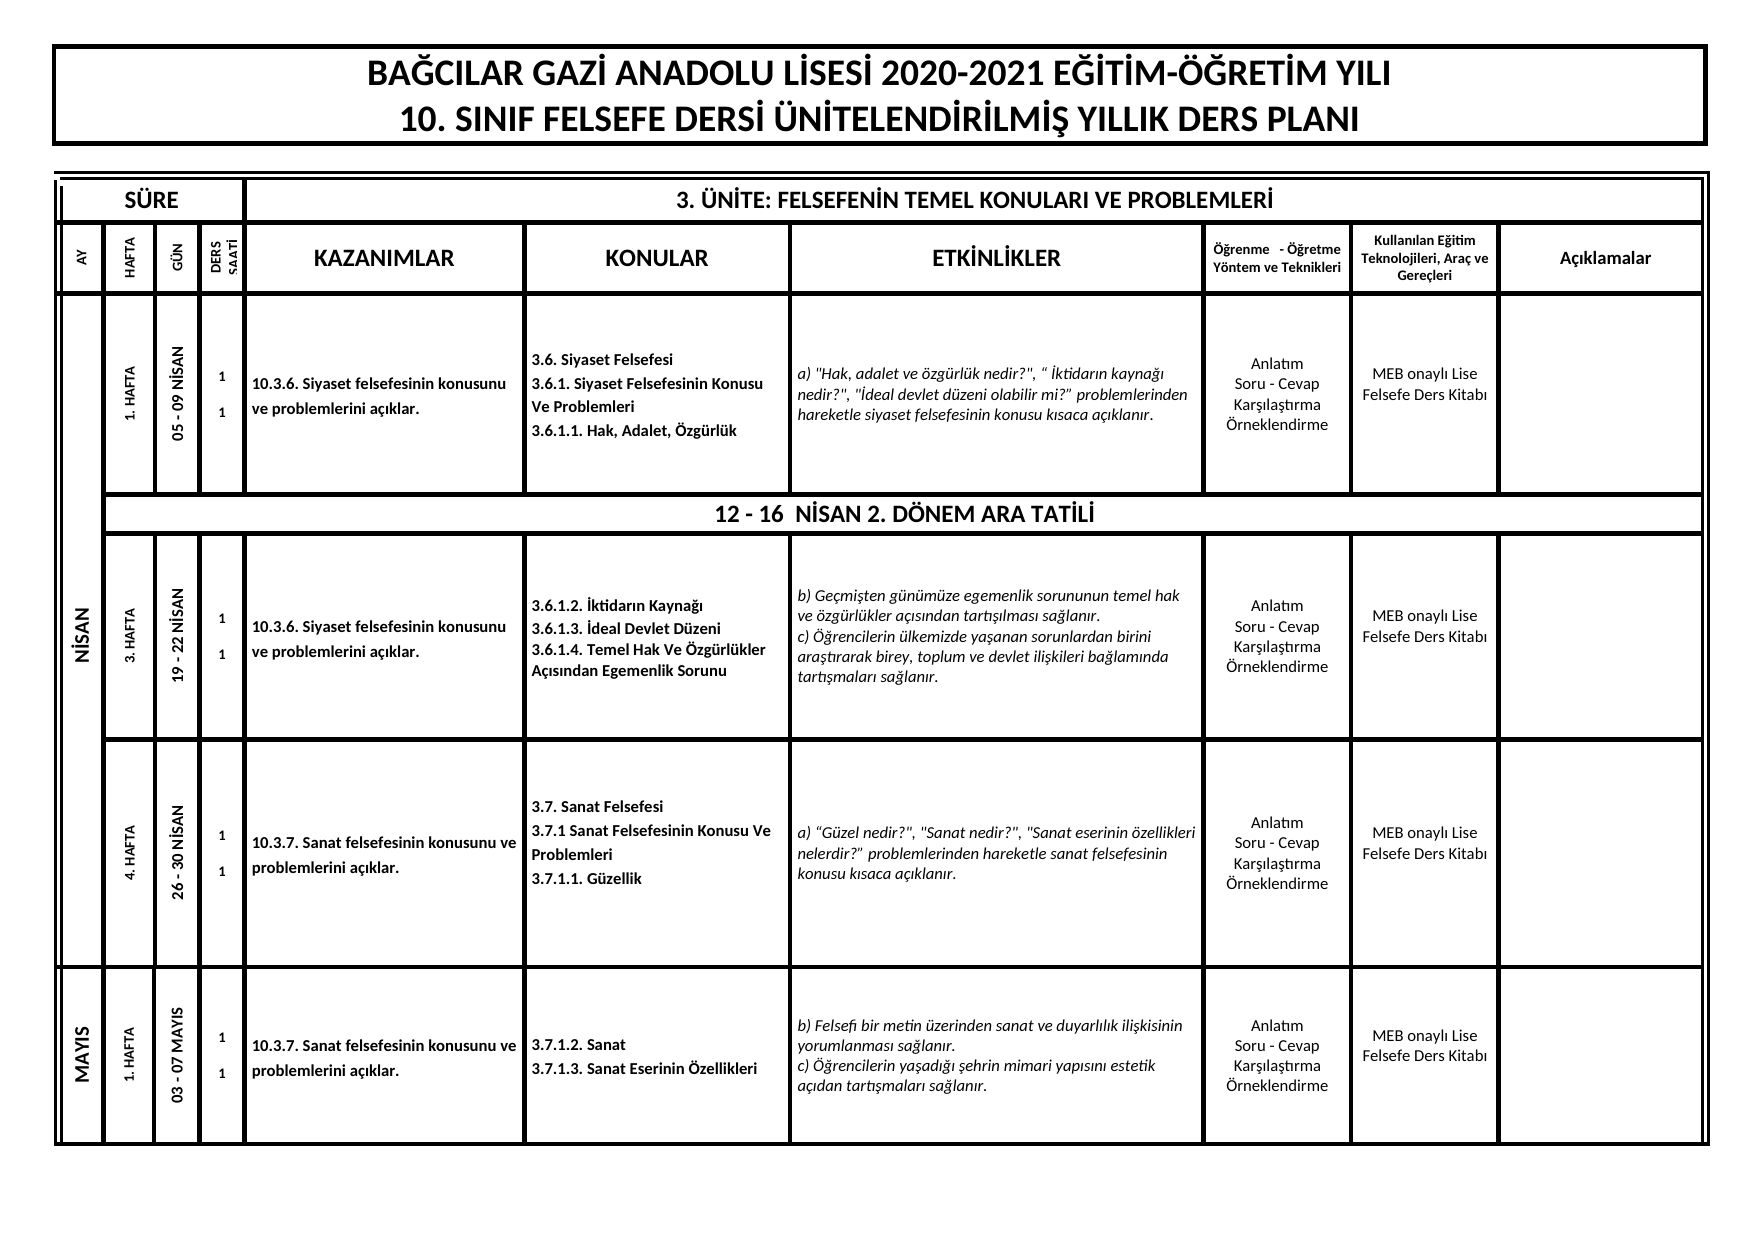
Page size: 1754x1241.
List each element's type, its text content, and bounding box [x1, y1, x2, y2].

table_cell a) "Hak, adalet ve özgürlük nedir?", “ İktidarın kaynağı nedir?", "İdeal devlet düzeni olabilir mi?” problemlerinden hareketle siyaset felsefesinin konusu kısaca açıklanır. [792, 296, 1201, 492]
table_cell 1 1 [202, 296, 242, 492]
table_cell Anlatım Soru - Cevap Karşılaştırma Örneklendirme [1206, 742, 1349, 964]
table_cell [1501, 969, 1701, 1142]
table_cell 3. HAFTA [106, 536, 153, 737]
table_cell 12 - 16 NİSAN 2. DÖNEM ARA TATİLİ [106, 497, 1701, 531]
table_cell ETKİNLİKLER [792, 225, 1201, 291]
table_cell 26 - 30 NİSAN [157, 742, 197, 964]
table_cell GÜN [157, 225, 197, 291]
table_cell MAYIS [63, 969, 101, 1142]
table_header SÜRE [59, 174, 244, 220]
table_cell MEB onaylı Lise Felsefe Ders Kitabı [1353, 969, 1496, 1142]
table_cell Açıklamalar [1501, 225, 1701, 291]
table_cell NİSAN [63, 296, 101, 964]
table_cell 3.6.1.2. İktidarın Kaynağı 3.6.1.3. İdeal Devlet Düzeni 3.6.1.4. Temel Hak Ve Özgürlükler Açısından Egemenlik Sorunu [527, 536, 788, 737]
table_cell b) Geçmişten günümüze egemenlik sorununun temel hak ve özgürlükler açısından tartışılması sağlanır. c) Öğrencilerin ülkemizde yaşanan sorunlardan birini araştırarak birey, toplum ve devlet ilişkileri bağlamında tartışmaları sağlanır. [792, 536, 1201, 737]
table_cell Anlatım Soru - Cevap Karşılaştırma Örneklendirme [1206, 536, 1349, 737]
table_cell [1501, 742, 1701, 964]
table_cell 3.7. Sanat Felsefesi 3.7.1 Sanat Felsefesinin Konusu Ve Problemleri 3.7.1.1. Güzellik [527, 742, 788, 964]
table_cell 10.3.6. Siyaset felsefesinin konusunu ve problemlerini açıklar. [247, 296, 522, 492]
table_cell 19 - 22 NİSAN [157, 536, 197, 737]
table_cell 3.7.1.2. Sanat 3.7.1.3. Sanat Eserinin Özellikleri [527, 969, 788, 1142]
table_cell 3.6. Siyaset Felsefesi 3.6.1. Siyaset Felsefesinin Konusu Ve Problemleri 3.6.1.1. Hak, Adalet, Özgürlük [527, 296, 788, 492]
table_cell 10.3.7. Sanat felsefesinin konusunu ve problemlerini açıklar. [247, 969, 522, 1142]
table_cell MEB onaylı Lise Felsefe Ders Kitabı [1353, 536, 1496, 737]
table_cell 03 - 07 MAYIS [156, 969, 197, 1142]
table_cell [1501, 536, 1701, 737]
table_cell AY [63, 225, 101, 291]
table_cell 1 1 [202, 969, 242, 1142]
table_cell KONULAR [527, 225, 788, 291]
table_cell 10.3.6. Siyaset felsefesinin konusunu ve problemlerini açıklar. [247, 536, 522, 737]
table_cell Anlatım Soru - Cevap Karşılaştırma Örneklendirme [1206, 296, 1349, 492]
table_cell 1 1 [202, 742, 242, 964]
table_cell a) “Güzel nedir?", "Sanat nedir?", "Sanat eserinin özellikleri nelerdir?” problemlerinden hareketle sanat felsefesinin konusu kısaca açıklanır. [792, 742, 1201, 964]
table_cell BAĞCILAR GAZİ ANADOLU LİSESİ 2020-2021 EĞİTİM-ÖĞRETİM YILI 10. SINIF FELSEFE DERSİ ÜNİTELENDİRİLMİŞ YILLIK DERS PLANI [56, 49, 1703, 141]
table_cell Kullanılan Eğitim Teknolojileri, Araç ve Gereçleri [1353, 225, 1496, 291]
table_cell 1. HAFTA [106, 969, 152, 1142]
table_header 3. ÜNİTE: FELSEFENİN TEMEL KONULARI VE PROBLEMLERİ [244, 174, 1705, 220]
table_cell DERS SAATİ [202, 225, 242, 291]
table_cell HAFTA [106, 225, 153, 291]
table_cell KAZANIMLAR [247, 225, 522, 291]
table_cell 05 - 09 NİSAN [157, 296, 197, 492]
table_cell 10.3.7. Sanat felsefesinin konusunu ve problemlerini açıklar. [247, 742, 522, 964]
table_cell Anlatım Soru - Cevap Karşılaştırma Örneklendirme [1206, 969, 1349, 1142]
table_cell 1. HAFTA [106, 296, 153, 492]
table_cell [1501, 296, 1701, 492]
table_cell MEB onaylı Lise Felsefe Ders Kitabı [1353, 742, 1496, 964]
table_cell 1 1 [202, 536, 242, 737]
table_cell MEB onaylı Lise Felsefe Ders Kitabı [1353, 296, 1496, 492]
table_cell b) Felsefi bir metin üzerinden sanat ve duyarlılık ilişkisinin yorumlanması sağlanır. c) Öğrencilerin yaşadığı şehrin mimari yapısını estetik açıdan tartışmaları sağlanır. [792, 969, 1201, 1142]
table_cell 4. HAFTA [106, 742, 153, 964]
table_cell Öğrenme - Öğretme Yöntem ve Teknikleri [1206, 225, 1349, 291]
